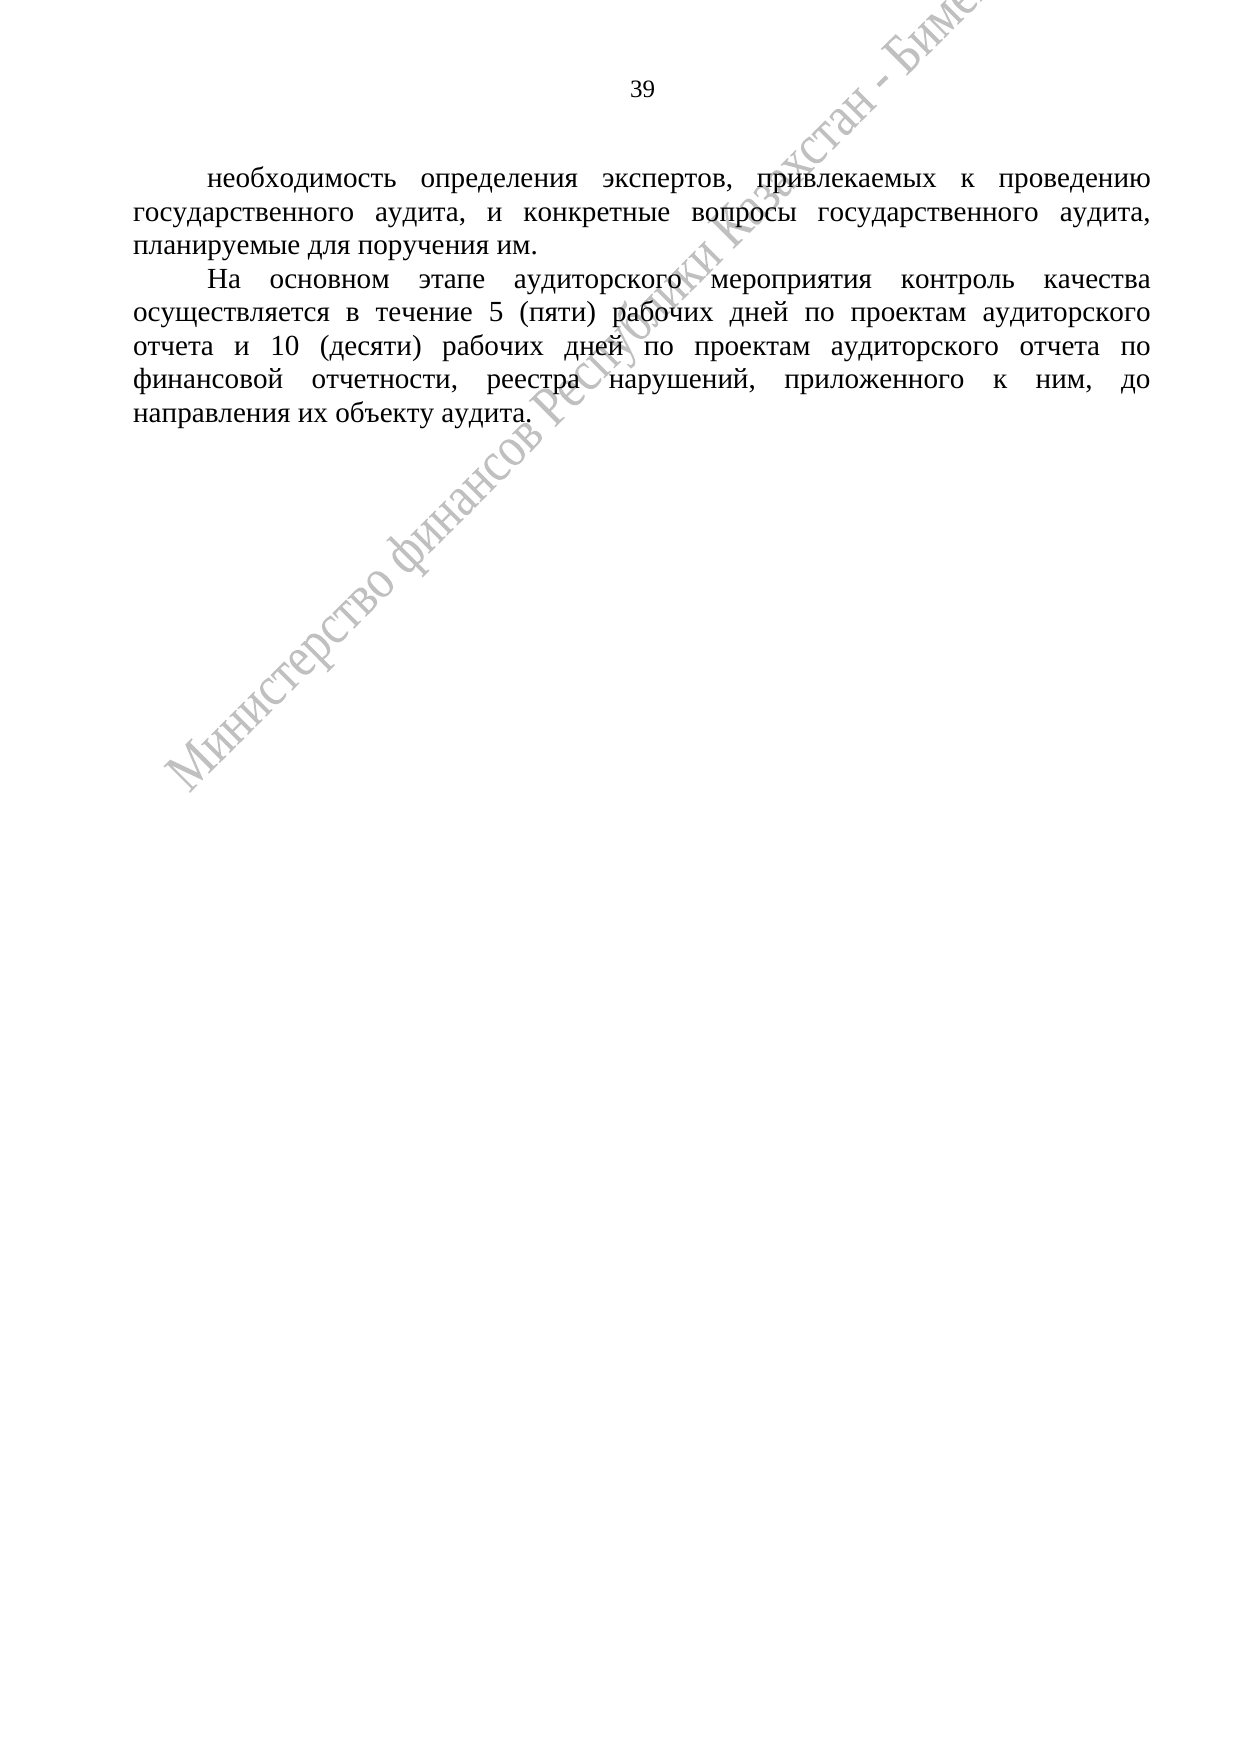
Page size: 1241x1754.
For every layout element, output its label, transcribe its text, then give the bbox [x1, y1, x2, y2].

text необходимость определения экспертов, привлекаемых к проведению государственного аудита, и конкретные вопросы государственного аудита, планируемые для поручения им. [133, 160, 1152, 261]
text На основном этапе аудиторского мероприятия контроль качества осуществляется в течение 5 (пяти) рабочих дней по проектам аудиторского отчета и 10 (десяти) рабочих дней по проектам аудиторского отчета по финансовой отчетности, реестра нарушений, приложенного к ним, до направления их объекту аудита. [133, 261, 1152, 428]
